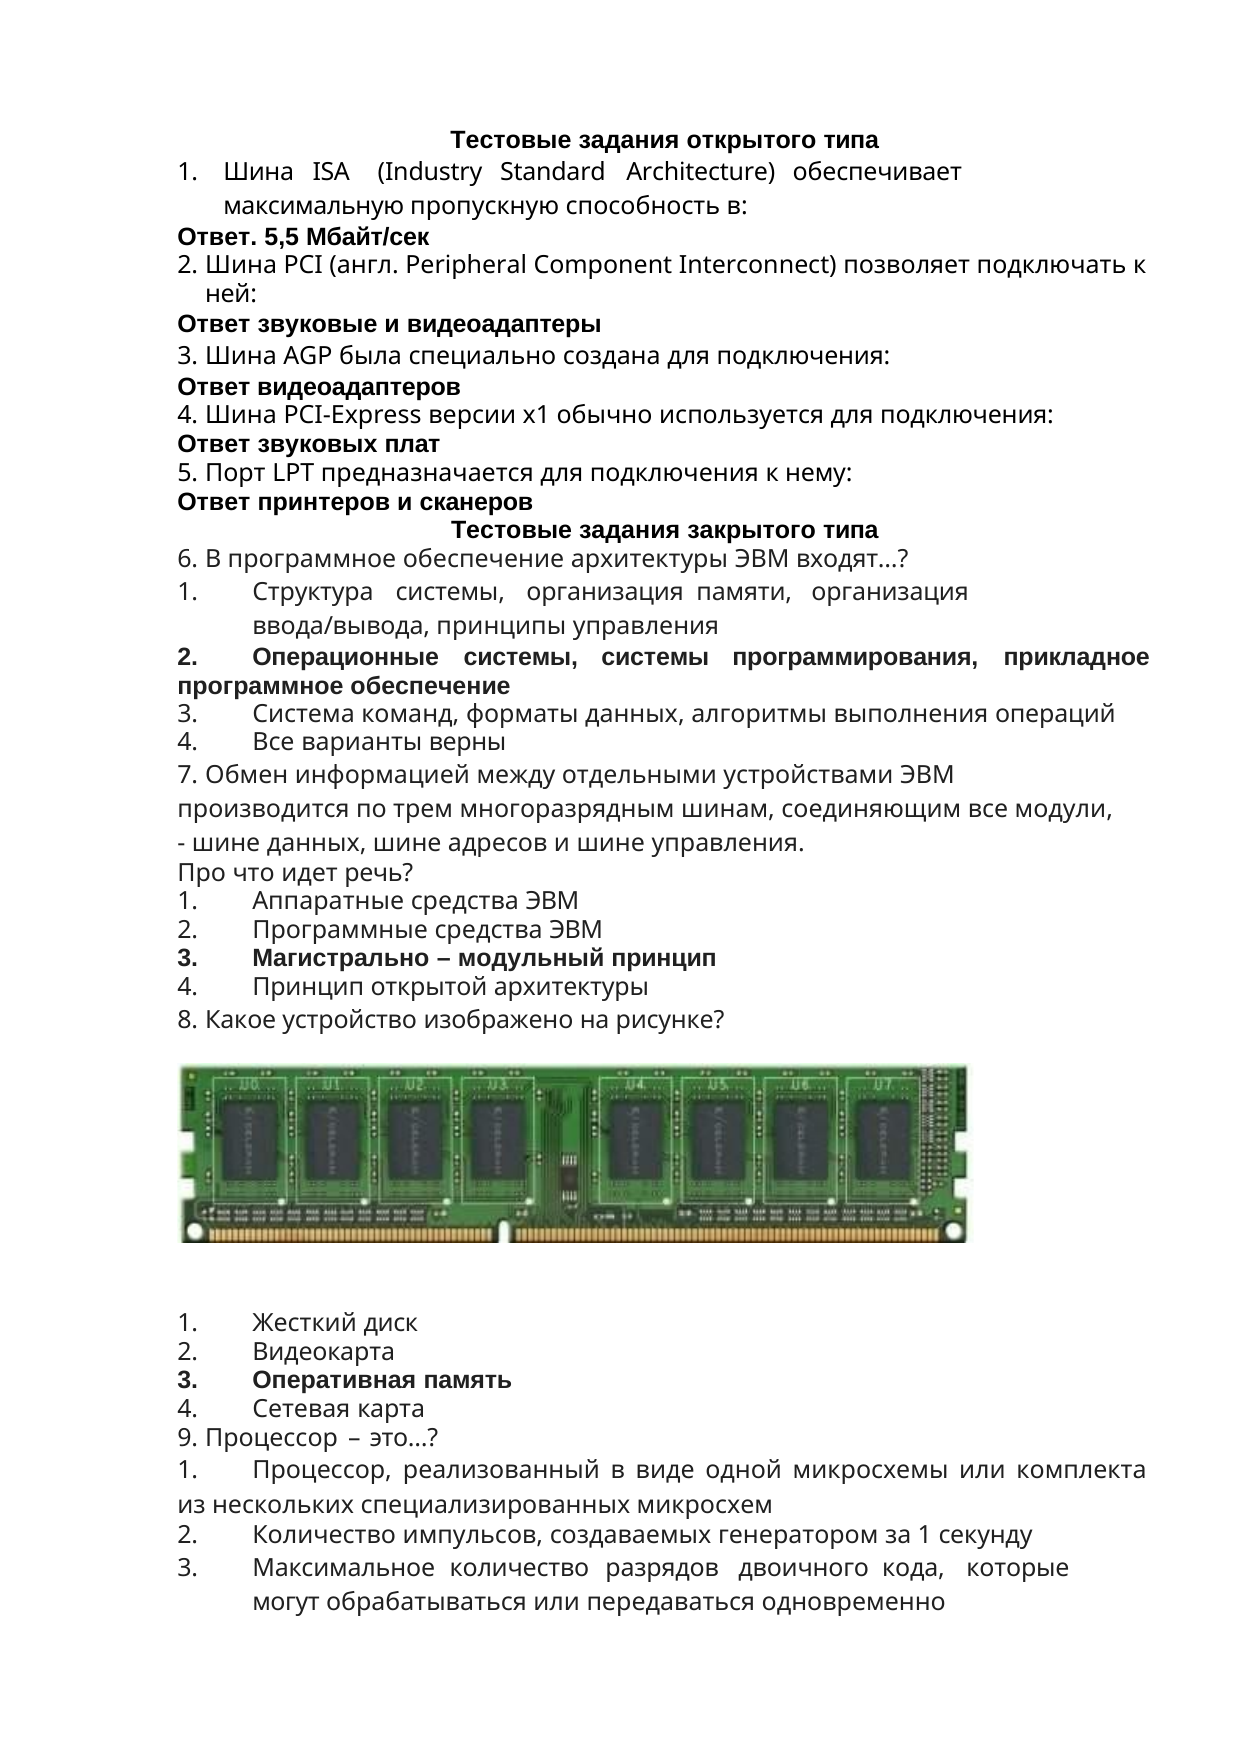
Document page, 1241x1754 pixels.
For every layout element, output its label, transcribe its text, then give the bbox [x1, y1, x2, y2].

list Шина PCI (англ. Peripheral Component Interconnect) позволяет подключать к ней: [177, 251, 1196, 308]
list Шина PCI-Express версии x1 обычно используется для подключения: [177, 401, 1196, 429]
list Программные средства ЭВМ [177, 915, 1196, 944]
list Жесткий диск [177, 1308, 1196, 1337]
list Магистрально – модульный принцип [177, 944, 1196, 972]
picture [177, 1063, 974, 1243]
text Ответ звуковые и видеоадаптеры [177, 309, 1196, 337]
list Какое устройство изображено на рисунке? [177, 1001, 1196, 1035]
list Шина ISA (Industry Standard Architecture) обеспечивает максимальную пропускную способность в: [177, 154, 1151, 222]
list Принцип открытой архитектуры [177, 972, 1196, 1001]
list Видеокарта [177, 1337, 1196, 1366]
list Система команд, форматы данных, алгоритмы выполнения операций [177, 699, 1196, 728]
list Аппаратные средства ЭВМ [177, 887, 1196, 915]
text Ответ. 5,5 Мбайт/сек [177, 222, 1196, 251]
text Про что идет речь? [177, 858, 1196, 887]
text Ответ видеоадаптеров [177, 372, 1196, 401]
text Тестовые задания открытого типа [162, 125, 1167, 154]
list Сетевая карта [177, 1394, 1196, 1423]
text Ответ звуковых плат [177, 429, 1196, 458]
text Ответ принтеров и сканеров [177, 487, 1196, 516]
list Оперативная память [177, 1366, 1196, 1394]
list В программное обеспечение архитектуры ЭВМ входят…? [177, 544, 1196, 573]
list Обмен информацией между отдельными устройствами ЭВМ производится по трем многоразрядным шинам, соединяющим все модули, - шине данных, шине адресов и шине управления. [177, 756, 1119, 858]
list Операционные системы, системы программирования, прикладное программное обеспечение [177, 642, 1152, 699]
list Порт LPT предназначается для подключения к нему: [177, 458, 1196, 487]
list Максимальное количество pазpядов двоичного кода, которые могут обрабатываться или передаваться одновременно [177, 1549, 1151, 1617]
list Процессор, реализованный в виде одной микросхемы или комплекта из нескольких специализированных микросхем [177, 1452, 1151, 1521]
list Количество импульсов, создаваемых генератором за 1 секунду [177, 1521, 1196, 1549]
list Структура системы, организация памяти, организация ввода/вывода, принципы управления [177, 573, 1152, 642]
list Процессор – это…? [177, 1423, 1196, 1452]
list Все варианты верны [177, 728, 1196, 756]
list Шина AGP была специально создана для подключения: [177, 338, 1196, 372]
text Тестовые задания закрытого типа [162, 516, 1167, 544]
